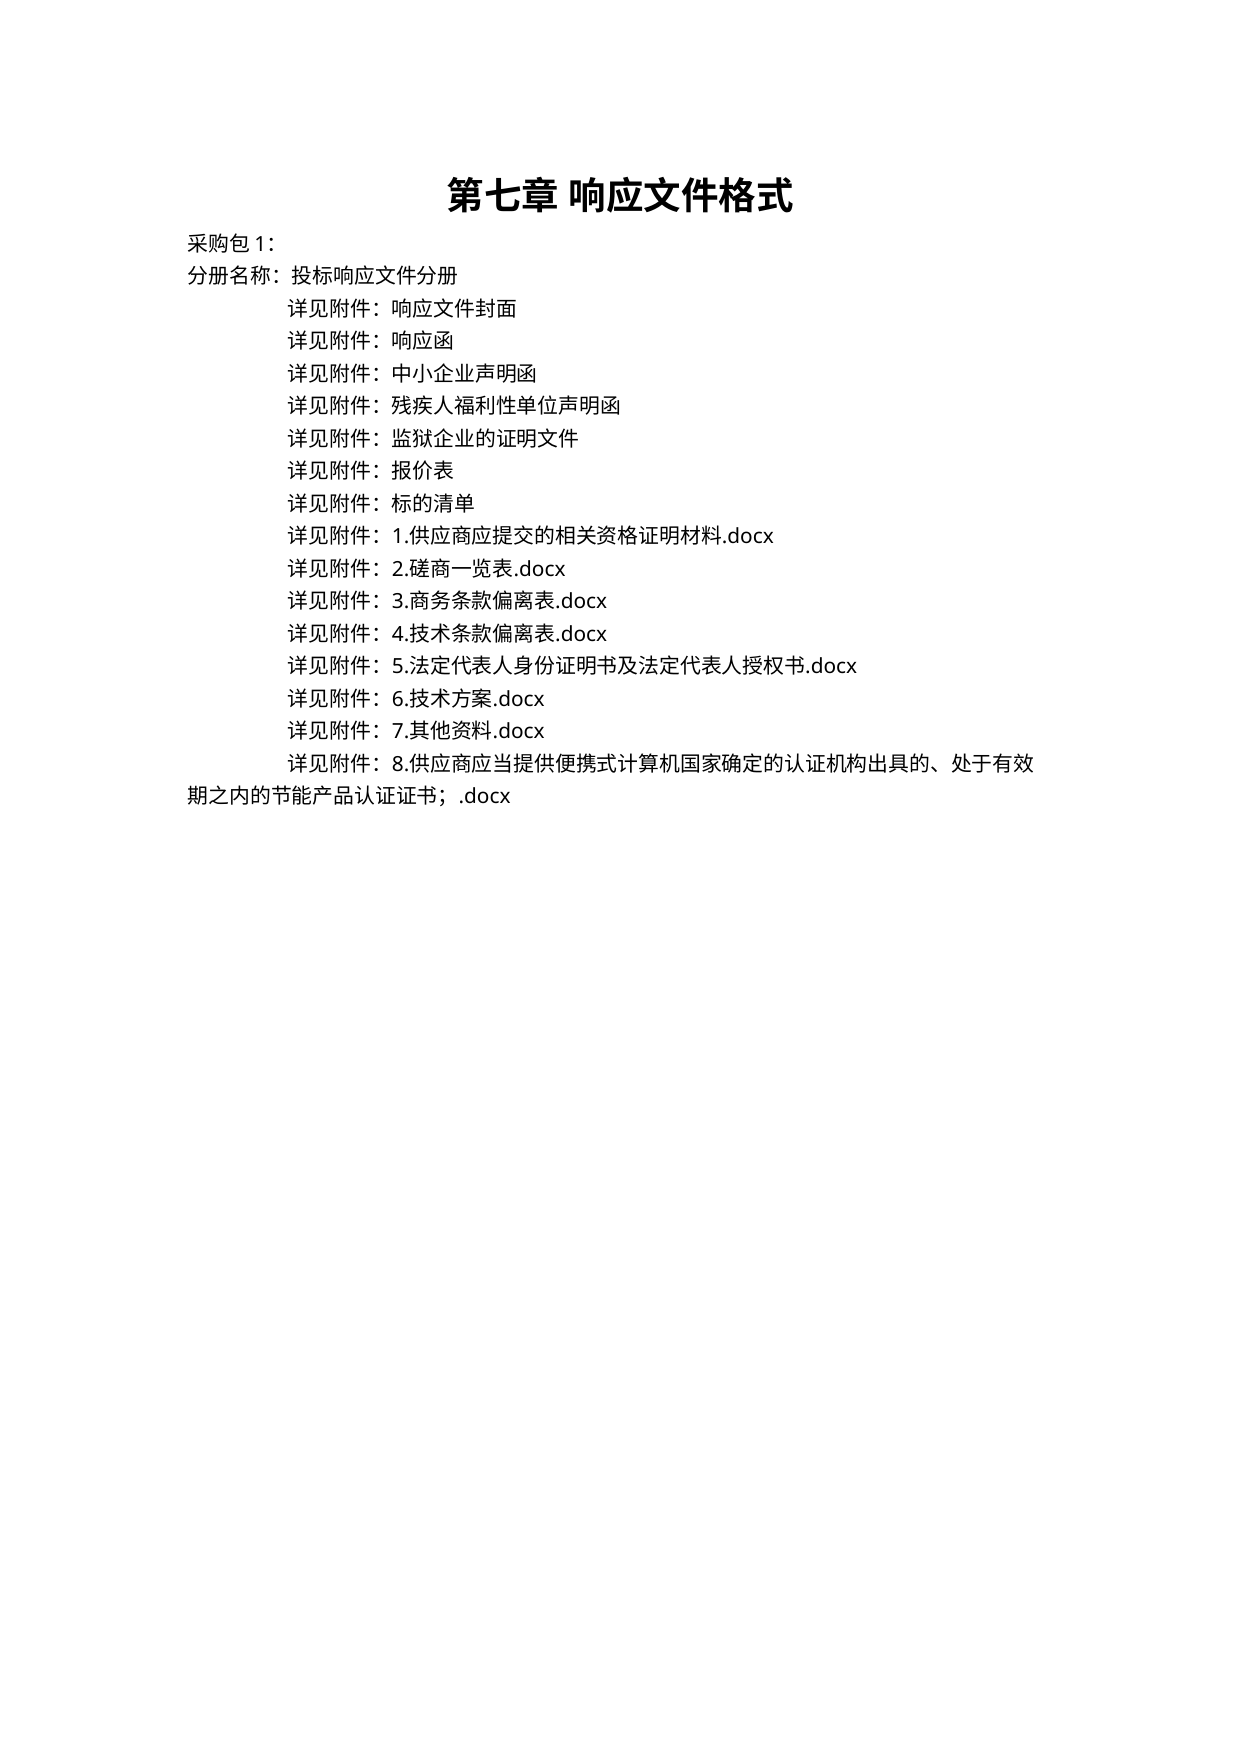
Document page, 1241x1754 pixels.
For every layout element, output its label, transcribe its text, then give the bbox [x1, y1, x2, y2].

text 详见附件：1.供应商应提交的相关资格证明材料.docx [187, 519, 1053, 552]
text 详见附件：4.技术条款偏离表.docx [187, 617, 1053, 649]
text 详见附件：2.磋商一览表.docx [187, 552, 1053, 584]
text 详见附件：监狱企业的证明文件 [187, 422, 1053, 454]
text 详见附件：8.供应商应当提供便携式计算机国家确定的认证机构出具的、处于有效期之内的节能产品认证证书；.docx [187, 747, 1053, 812]
text 分册名称：投标响应文件分册 [187, 259, 1053, 292]
text 采购包1： [187, 227, 1053, 259]
text 详见附件：报价表 [187, 454, 1053, 487]
text 详见附件：7.其他资料.docx [187, 714, 1053, 747]
text 详见附件：标的清单 [187, 487, 1053, 519]
text 详见附件：5.法定代表人身份证明书及法定代表人授权书.docx [187, 649, 1053, 682]
text 详见附件：中小企业声明函 [187, 357, 1053, 389]
text 详见附件：3.商务条款偏离表.docx [187, 584, 1053, 617]
text 详见附件：响应函 [187, 324, 1053, 357]
text 详见附件：残疾人福利性单位声明函 [187, 389, 1053, 422]
text 详见附件：响应文件封面 [187, 292, 1053, 324]
text 第七章 响应文件格式 [187, 162, 1053, 227]
text 详见附件：6.技术方案.docx [187, 682, 1053, 714]
